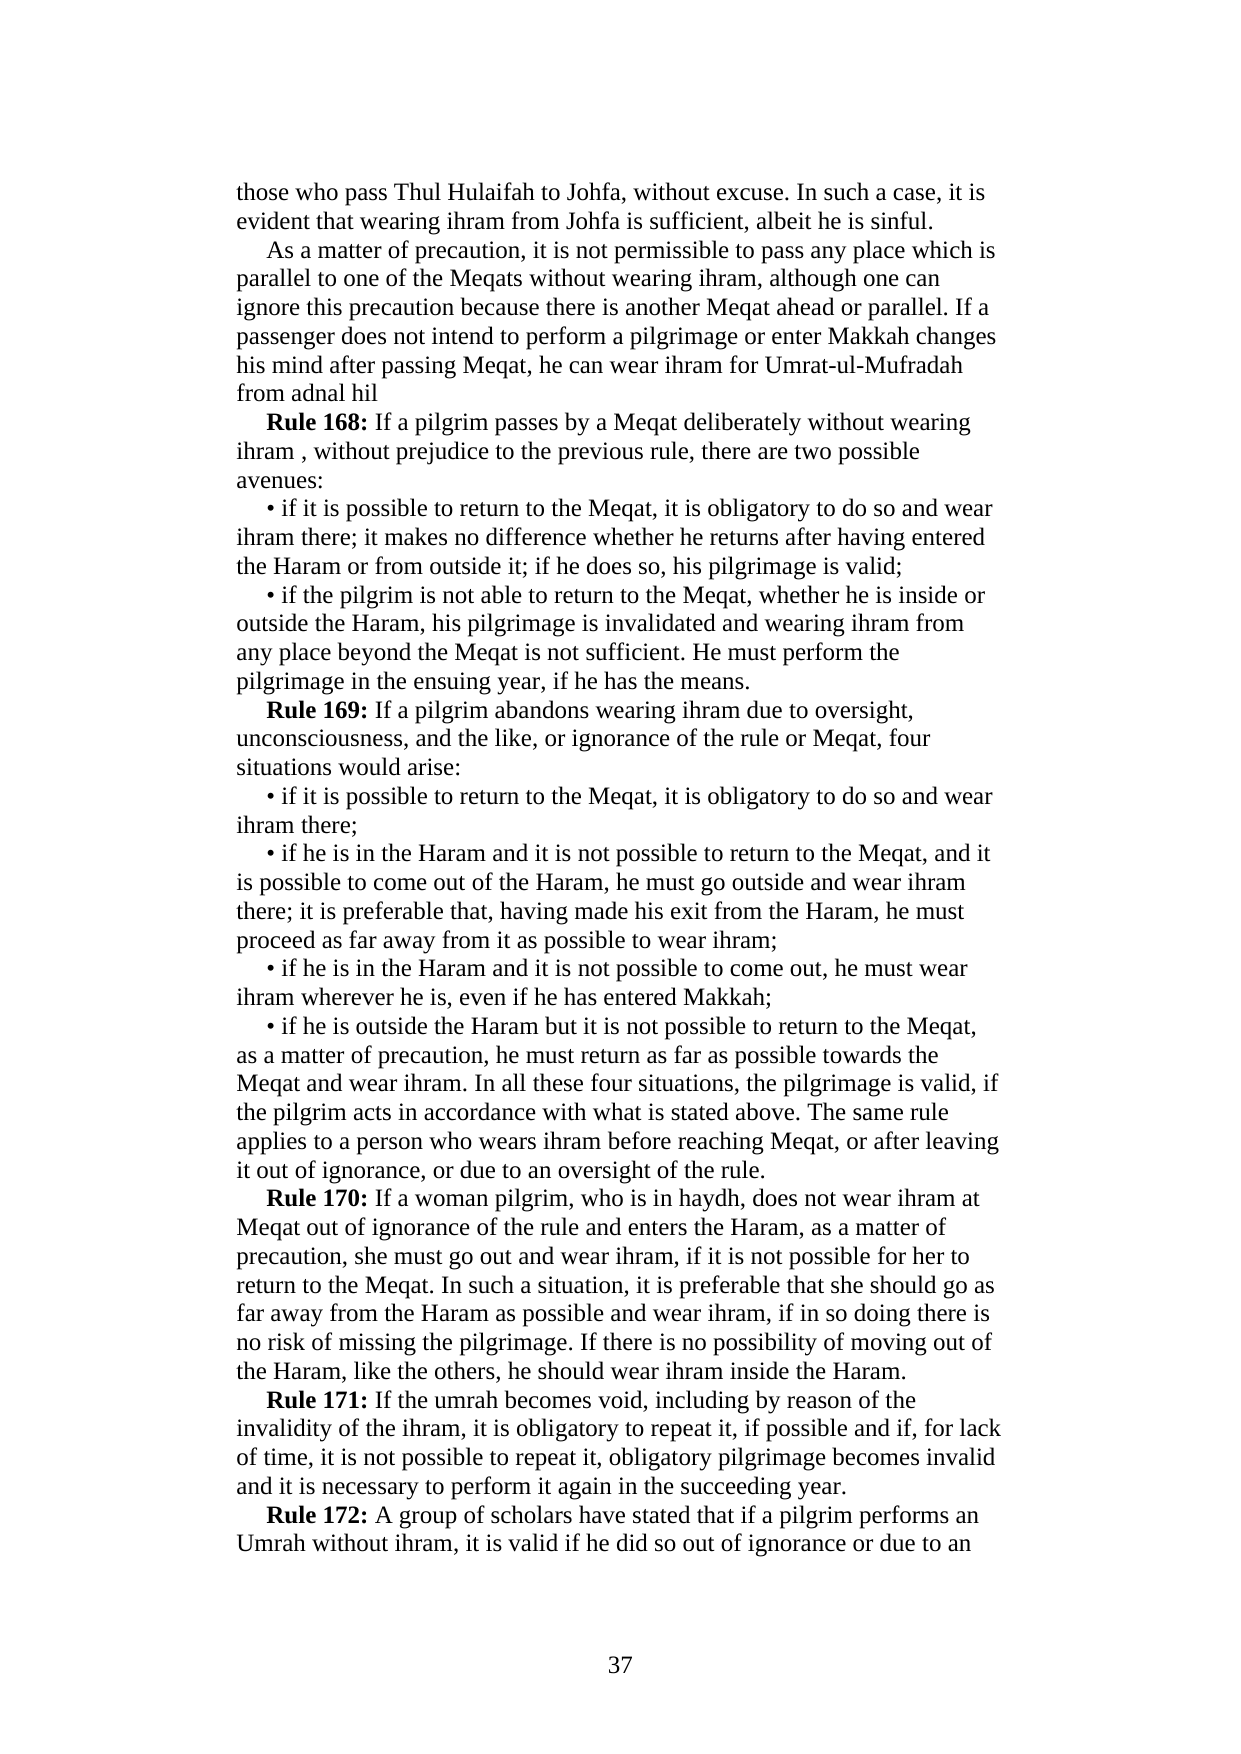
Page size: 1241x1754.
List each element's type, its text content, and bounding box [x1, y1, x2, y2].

text Rule 170: If a woman pilgrim, who is in haydh, does not wear ihram at Meqat out of ignorance of the rule and enters the Haram, as a matter of precaution, she must go out and wear ihram, if it is not possible for her to return to the Meqat. In such a situation, it is preferable that she should go as far away from the Haram as possible and wear ihram, if in so doing there is no risk of missing the pilgrimage. If there is no possibility of moving out of the Haram, like the others, he should wear ihram inside the Haram. [236, 1183, 1004, 1385]
text Rule 168: If a pilgrim passes by a Meqat deliberately without wearing ihram , without prejudice to the previous rule, there are two possible avenues: [236, 407, 1004, 493]
text • if the pilgrim is not able to return to the Meqat, whether he is inside or outside the Haram, his pilgrimage is invalidated and wearing ihram from any place beyond the Meqat is not sufficient. He must perform the pilgrimage in the ensuing year, if he has the means. [236, 580, 1004, 695]
text • if he is in the Haram and it is not possible to come out, he must wear ihram wherever he is, even if he has entered Makkah; [236, 953, 1004, 1011]
text As a matter of precaution, it is not permissible to pass any place which is parallel to one of the Meqats without wearing ihram, although one can ignore this precaution because there is another Meqat ahead or parallel. If a passenger does not intend to perform a pilgrimage or enter Makkah changes his mind after passing Meqat, he can wear ihram for Umrat-ul-Mufradah from adnal hil [236, 235, 1004, 407]
text Rule 169: If a pilgrim abandons wearing ihram due to oversight, unconsciousness, and the like, or ignorance of the rule or Meqat, four situations would arise: [236, 695, 1004, 781]
text • if he is outside the Haram but it is not possible to return to the Meqat, as a matter of precaution, he must return as far as possible towards the Meqat and wear ihram. In all these four situations, the pilgrimage is valid, if the pilgrim acts in accordance with what is stated above. The same rule applies to a person who wears ihram before reaching Meqat, or after leaving it out of ignorance, or due to an oversight of the rule. [236, 1011, 1004, 1183]
text Rule 171: If the umrah becomes void, including by reason of the invalidity of the ihram, it is obligatory to repeat it, if possible and if, for lack of time, it is not possible to repeat it, obligatory pilgrimage becomes invalid and it is necessary to perform it again in the succeeding year. [236, 1385, 1004, 1500]
text • if it is possible to return to the Meqat, it is obligatory to do so and wear ihram there; it makes no difference whether he returns after having entered the Haram or from outside it; if he does so, his pilgrimage is valid; [236, 493, 1004, 580]
text • if it is possible to return to the Meqat, it is obligatory to do so and wear ihram there; [236, 781, 1004, 838]
text • if he is in the Haram and it is not possible to return to the Meqat, and it is possible to come out of the Haram, he must go outside and wear ihram there; it is preferable that, having made his exit from the Haram, he must proceed as far away from it as possible to wear ihram; [236, 838, 1004, 953]
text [236, 1500, 1004, 1557]
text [236, 177, 1004, 235]
